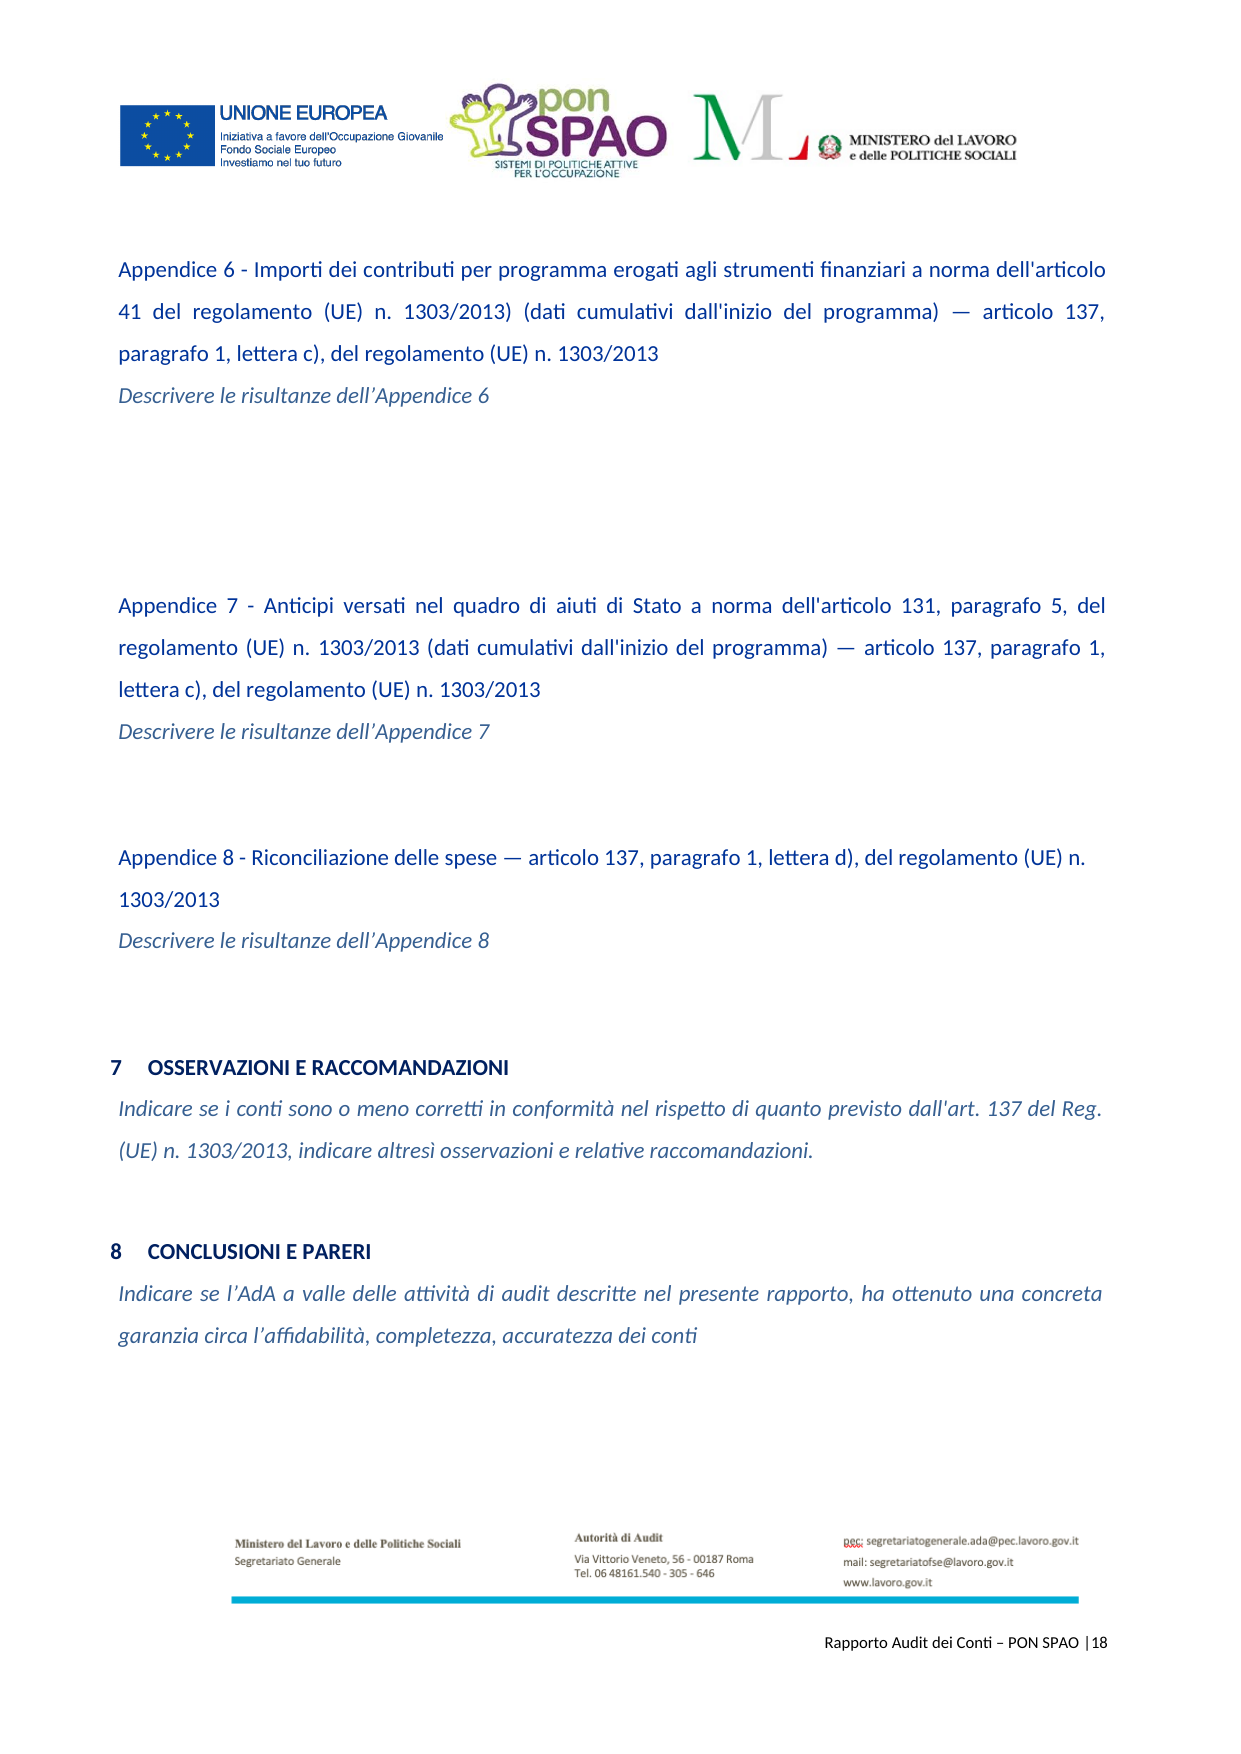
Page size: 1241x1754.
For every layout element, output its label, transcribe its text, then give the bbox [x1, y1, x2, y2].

text Indicare se i conti sono o meno corretti in conformità nel rispetto di quanto previsto dall'art. 137 del Reg. (UE) n. 1303/2013, indicare altresì osservazioni e relative raccomandazioni. [118, 1094, 1107, 1164]
subtitle Osservazioni e Raccomandazioni [110, 1053, 1107, 1081]
text Appendice 6 - Importi dei contributi per programma erogati agli strumenti finanziari a norma dell'articolo 41 del regolamento (UE) n. 1303/2013) (dati cumulativi dall'inizio del programma) — articolo 137, paragrafo 1, lettera c), del regolamento (UE) n. 1303/2013 [118, 255, 1107, 367]
text Descrivere le risultanze dell’Appendice 7 [118, 717, 1107, 745]
text Appendice 7 - Anticipi versati nel quadro di aiuti di Stato a norma dell'articolo 131, paragrafo 5, del regolamento (UE) n. 1303/2013 (dati cumulativi dall'inizio del programma) — articolo 137, paragrafo 1, lettera c), del regolamento (UE) n. 1303/2013 [118, 591, 1107, 703]
picture [221, 1501, 1108, 1632]
text Descrivere le risultanze dell’Appendice 8 [118, 927, 1107, 955]
text Appendice 8 - Riconciliazione delle spese — articolo 137, paragrafo 1, lettera d), del regolamento (UE) n. 1303/2013 [118, 843, 1107, 913]
subtitle Conclusioni E PARERI [110, 1237, 1107, 1265]
text Indicare se l’AdA a valle delle attività di audit descritte nel presente rapporto, ha ottenuto una concreta garanzia circa l’affidabilità, completezza, accuratezza dei conti [118, 1279, 1107, 1349]
text Descrivere le risultanze dell’Appendice 6 [118, 381, 1107, 409]
